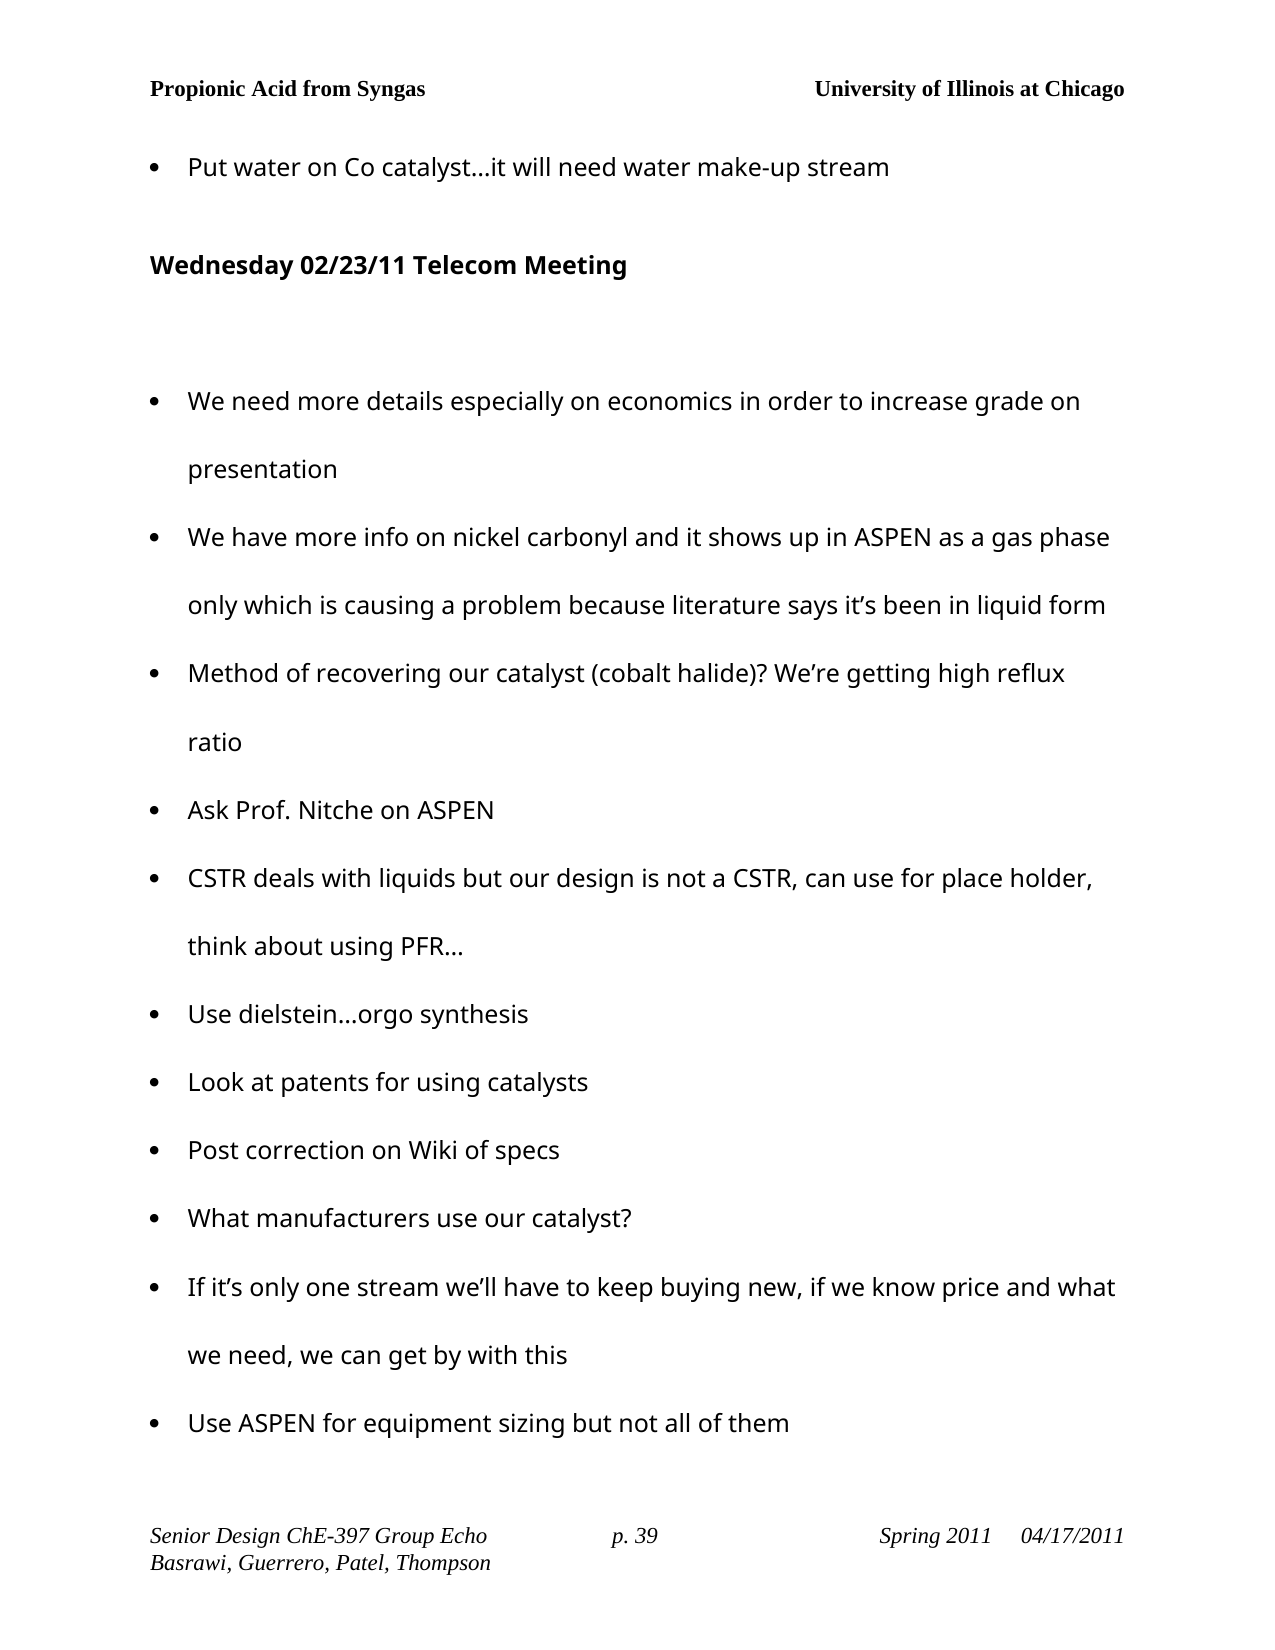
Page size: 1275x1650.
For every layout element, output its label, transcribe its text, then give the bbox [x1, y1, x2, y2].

list Put water on Co catalyst…it will need water make-up stream [150, 150, 1125, 184]
list Method of recovering our catalyst (cobalt halide)? We’re getting high reflux ratio [150, 656, 1125, 758]
text Wednesday 02/23/11 Telecom Meeting [150, 247, 1125, 281]
list What manufacturers use our catalyst? [150, 1201, 1125, 1235]
list Use dielstein…orgo synthesis [150, 997, 1125, 1031]
list Ask Prof. Nitche on ASPEN [150, 792, 1125, 826]
list If it’s only one stream we’ll have to keep buying new, if we know price and what we need, we can get by with this [150, 1269, 1125, 1371]
list We need more details especially on economics in order to increase grade on presentation [150, 383, 1125, 486]
list Post correction on Wiki of specs [150, 1133, 1125, 1167]
list CSTR deals with liquids but our design is not a CSTR, can use for place holder, think about using PFR… [150, 860, 1125, 963]
list Use ASPEN for equipment sizing but not all of them [150, 1405, 1125, 1439]
list We have more info on nickel carbonyl and it shows up in ASPEN as a gas phase only which is causing a problem because literature says it’s been in liquid form [150, 520, 1125, 622]
list Look at patents for using catalysts [150, 1065, 1125, 1099]
